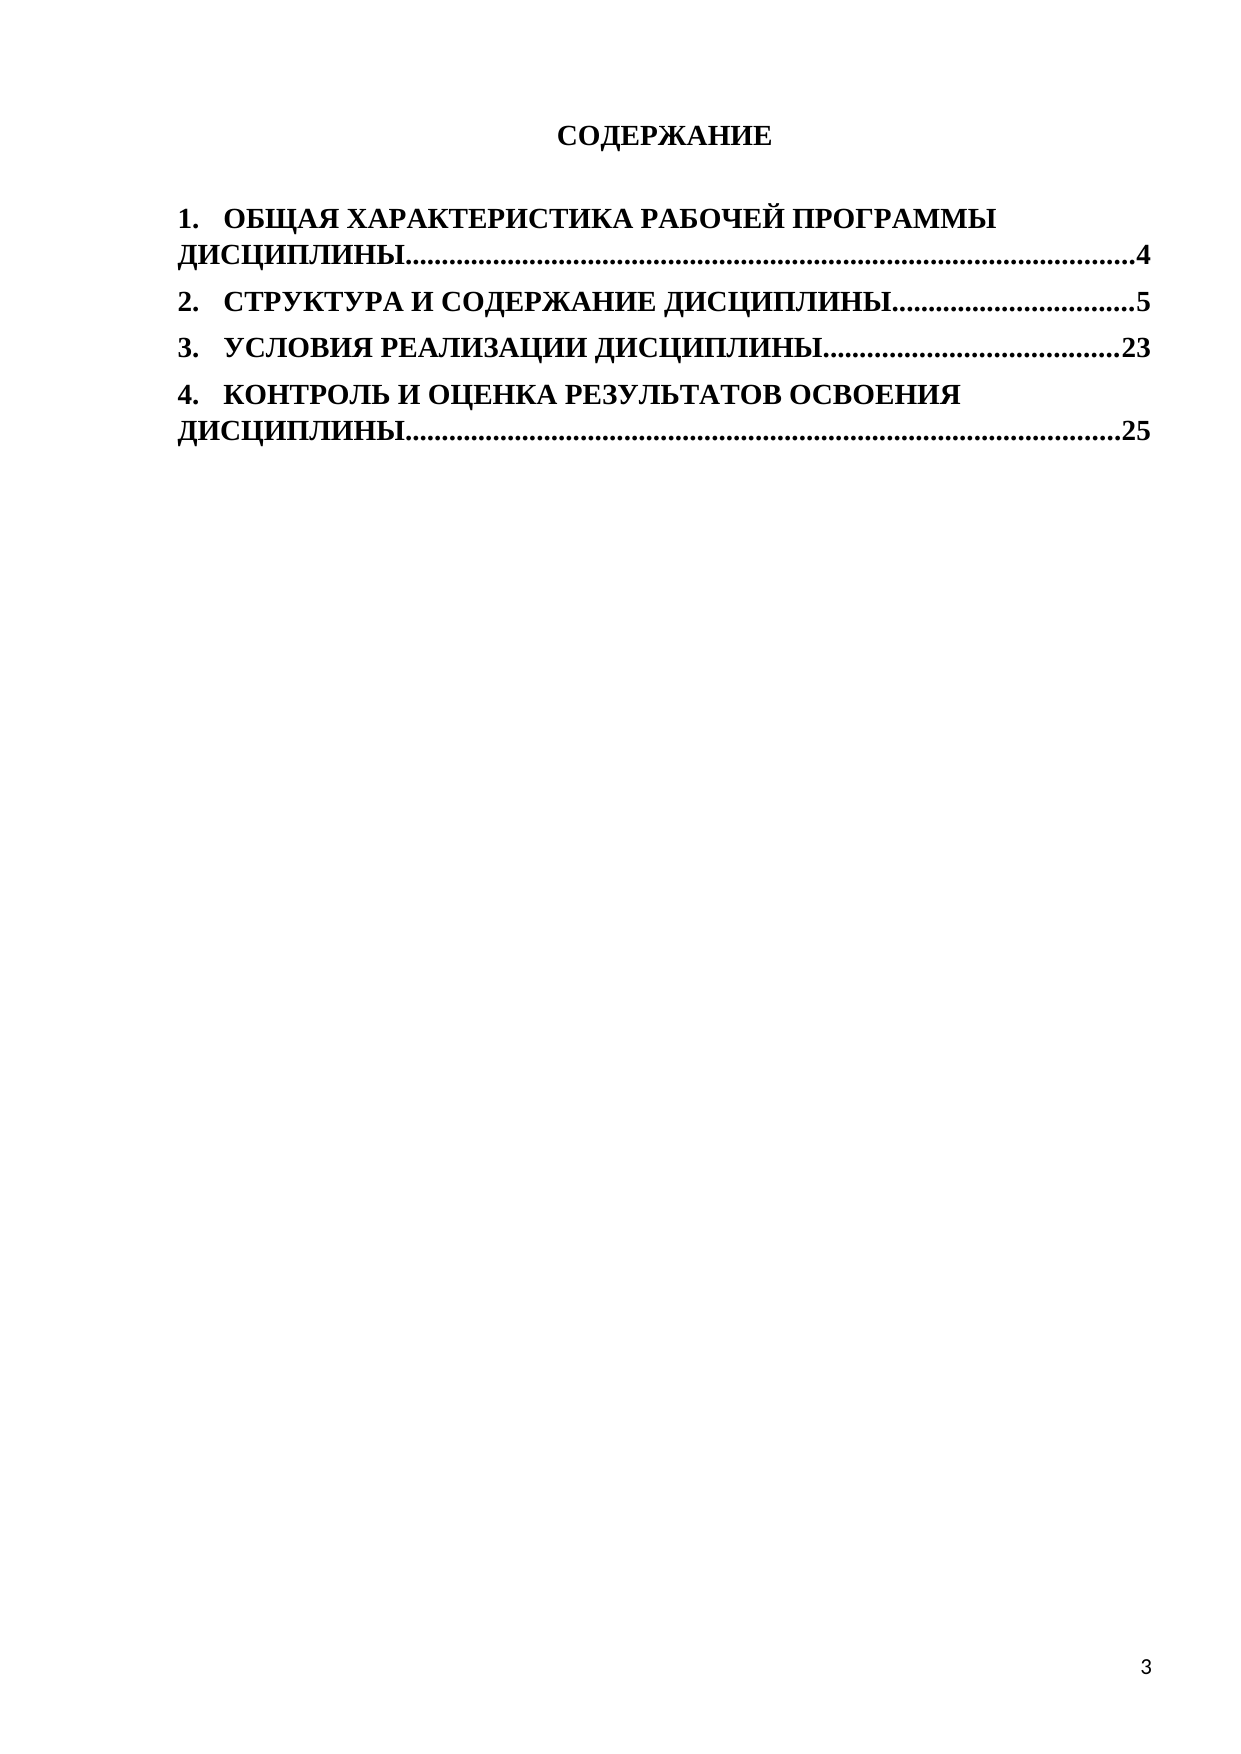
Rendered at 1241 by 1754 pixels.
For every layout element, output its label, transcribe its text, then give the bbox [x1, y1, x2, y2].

text СОДЕРЖАНИЕ [177, 118, 1152, 152]
